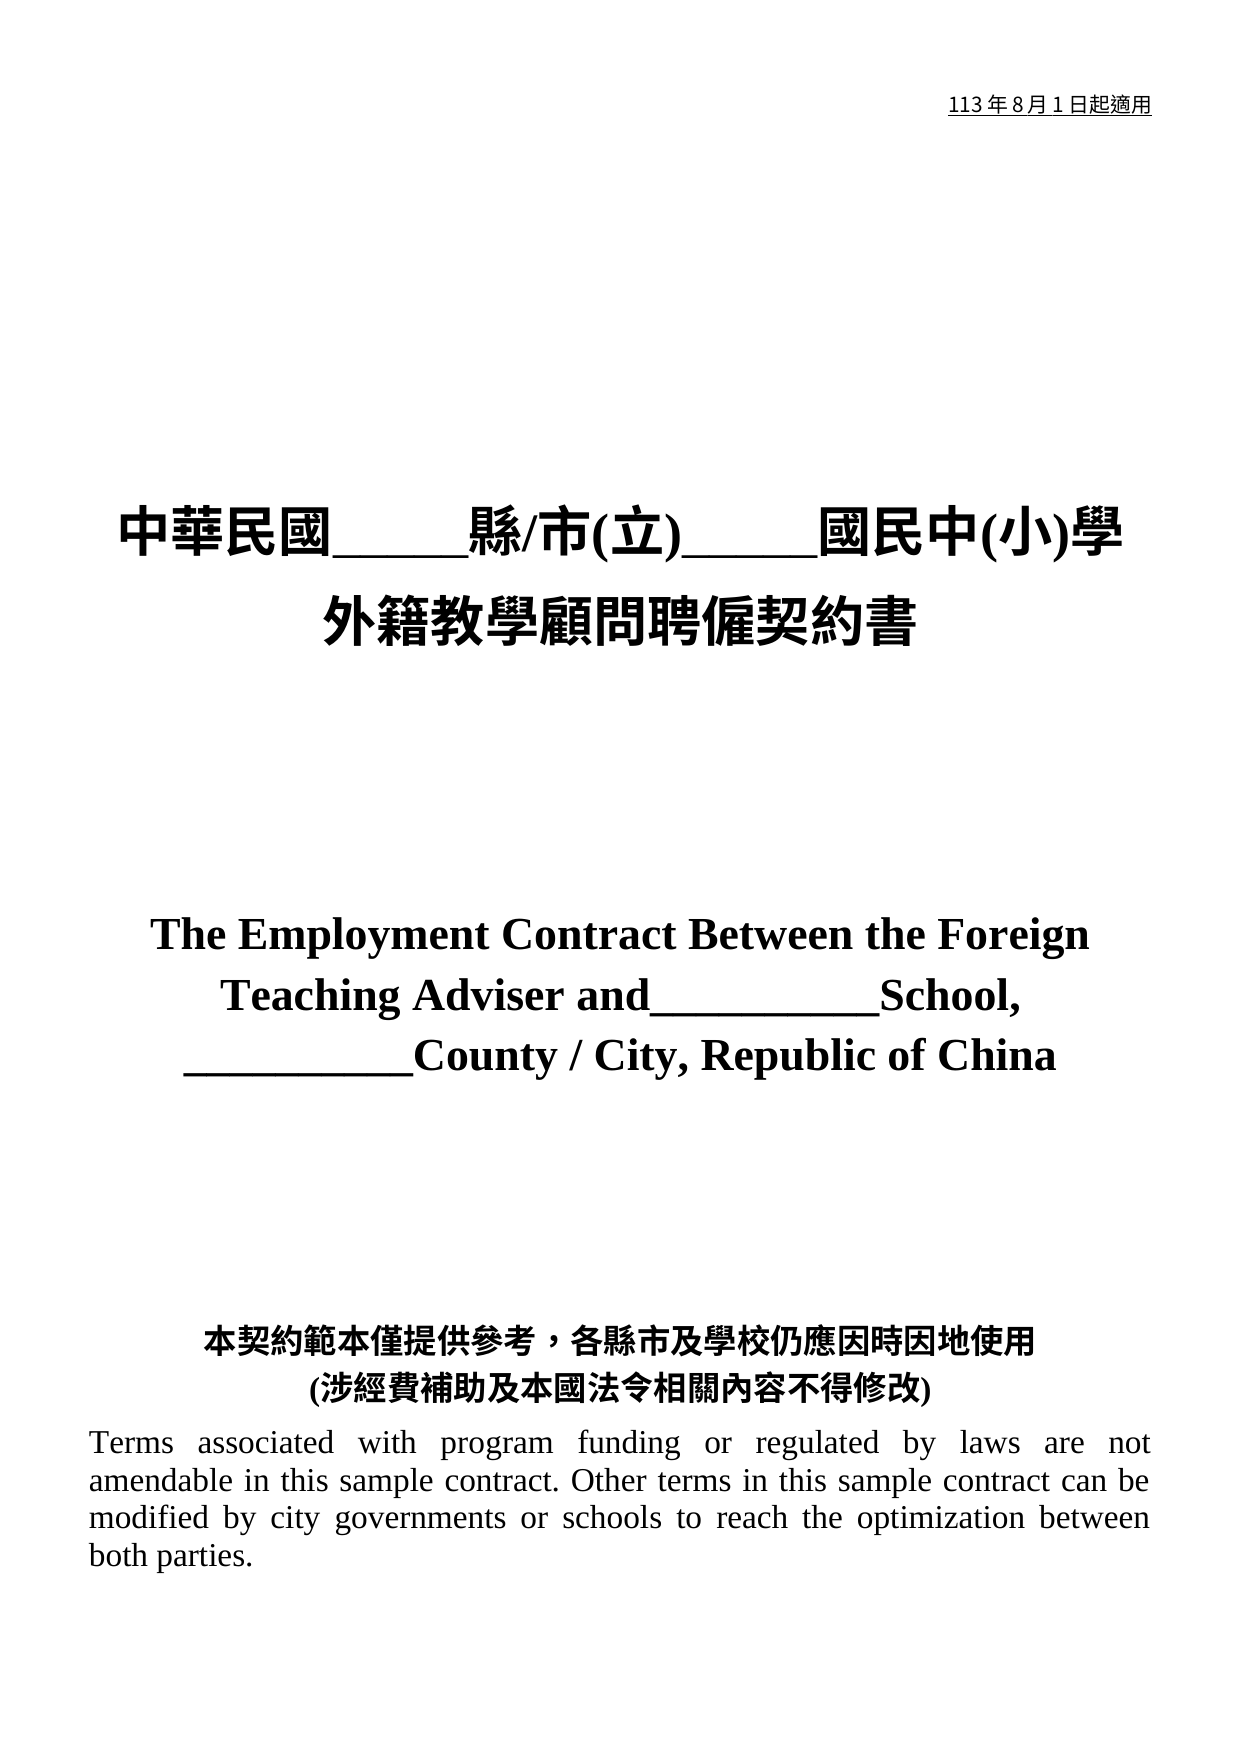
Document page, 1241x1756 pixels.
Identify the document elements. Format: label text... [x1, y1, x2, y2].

subtitle 本契約範本僅提供參考，各縣市及學校仍應因時因地使用 [89, 1323, 1152, 1361]
text (涉經費補助及本國法令相關內容不得修改) [89, 1370, 1152, 1408]
text 外籍教學顧問聘僱契約書 [89, 579, 1152, 657]
text The Employment Contract Between the Foreign Teaching Adviser and__________School, __________County / City, Republic of China [89, 907, 1152, 1080]
text Terms associated with program funding or regulated by laws are not amendable in this sample contract. Other terms in this sample contract can be modified by city governments or schools to reach the optimization between both parties. [89, 1424, 1152, 1574]
text 中華民國_____縣/市(立)_____國民中(小)學 [89, 488, 1152, 567]
